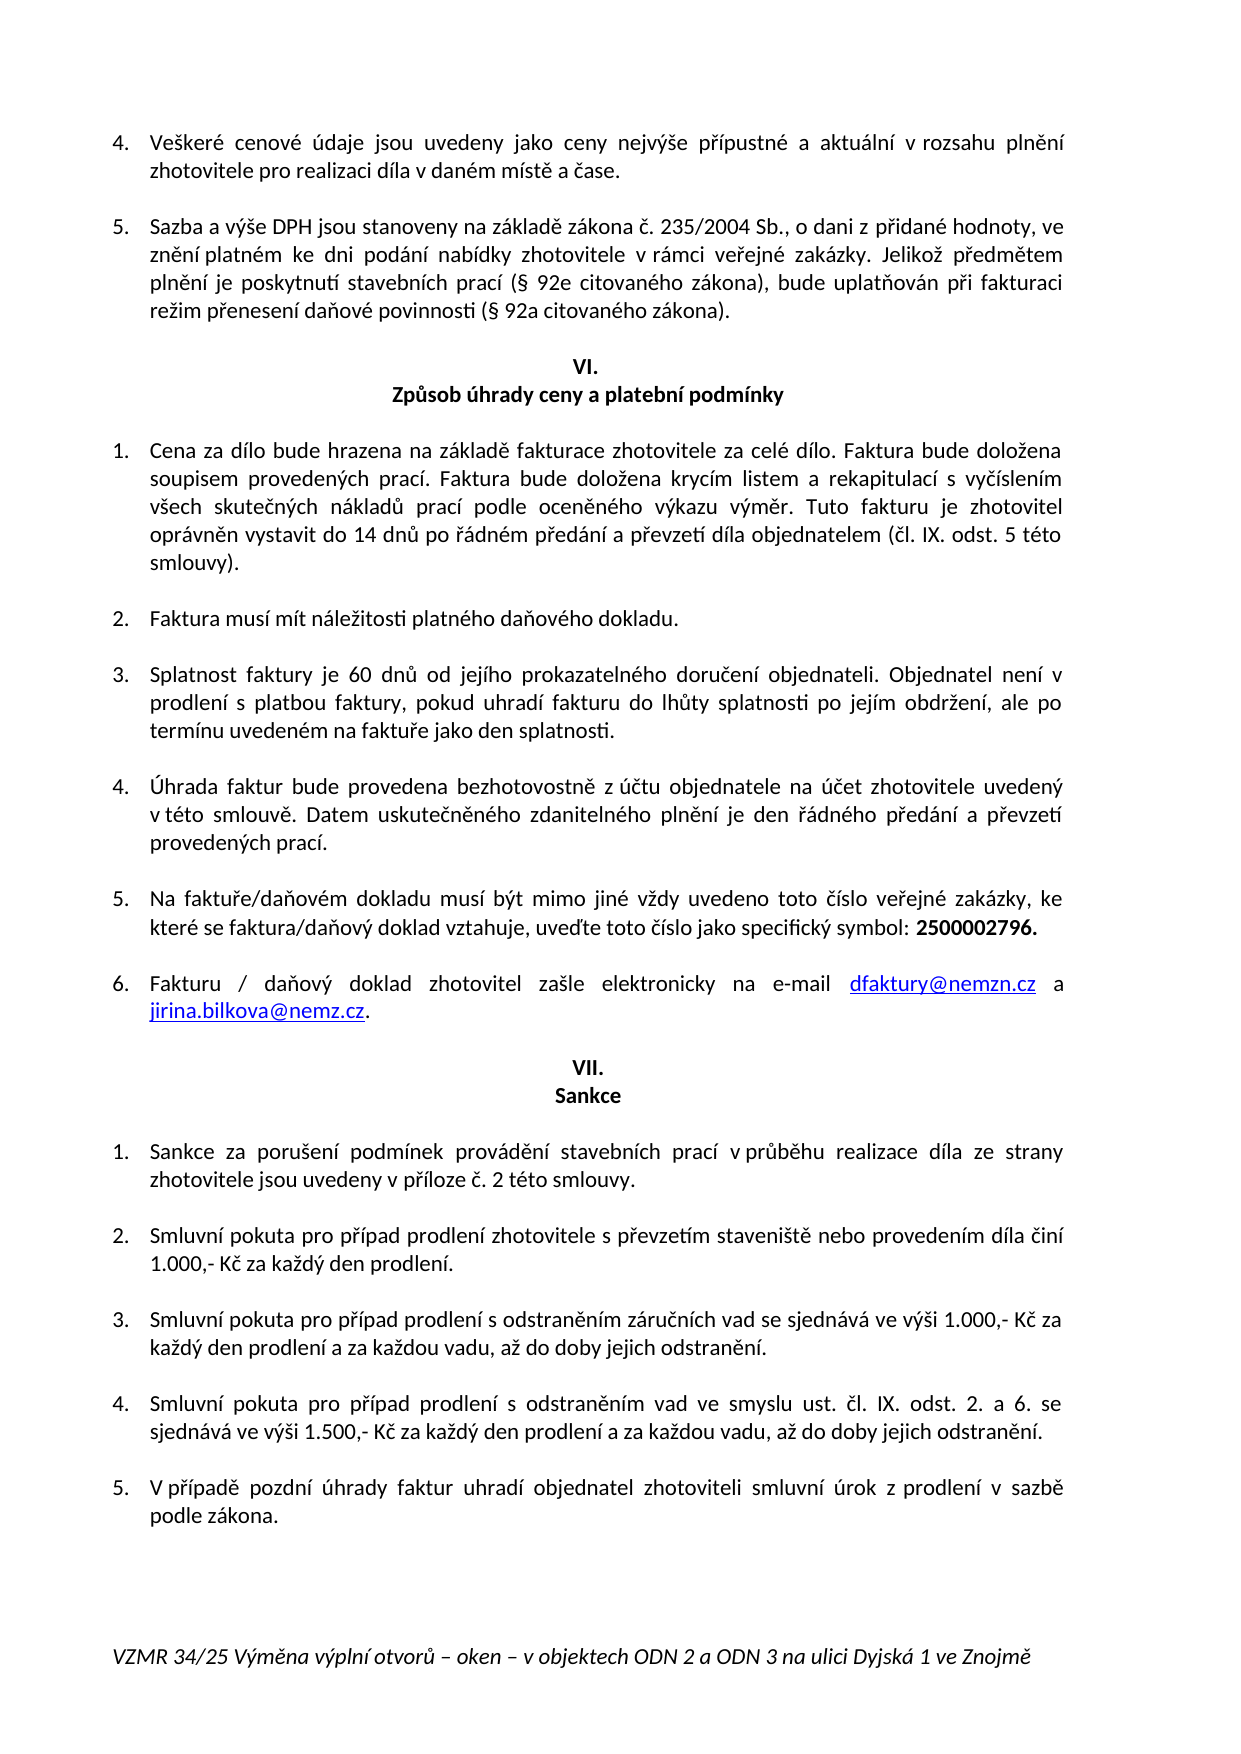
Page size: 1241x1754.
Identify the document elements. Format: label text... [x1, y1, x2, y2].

list Splatnost faktury je 60 dnů od jejího prokazatelného doručení objednateli. Objednatel není v prodlení s platbou faktury, pokud uhradí fakturu do lhůty splatnosti po jejím obdržení, ale po termínu uvedeném na faktuře jako den splatnosti. [112, 660, 1064, 744]
list Na faktuře/daňovém dokladu musí být mimo jiné vždy uvedeno toto číslo veřejné zakázky, ke které se faktura/daňový doklad vztahuje, uveďte toto číslo jako specifický symbol: 2500002796. [112, 884, 1064, 941]
text VII. Sankce [112, 1053, 1064, 1109]
list Smluvní pokuta pro případ prodlení s odstraněním záručních vad se sjednává ve výši 1.000,- Kč za každý den prodlení a za každou vadu, až do doby jejich odstranění. [112, 1305, 1064, 1361]
list Veškeré cenové údaje jsou uvedeny jako ceny nejvýše přípustné a aktuální v rozsahu plnění zhotovitele pro realizaci díla v daném místě a čase. [112, 128, 1064, 184]
text VI. Způsob úhrady ceny a platební podmínky [112, 352, 1064, 408]
list Fakturu / daňový doklad zhotovitel zašle elektronicky na e-mail dfaktury@nemzn.cz a jirina.bilkova@nemz.cz. [112, 969, 1064, 1025]
list Sankce za porušení podmínek provádění stavebních prací v průběhu realizace díla ze strany zhotovitele jsou uvedeny v příloze č. 2 této smlouvy. [112, 1137, 1064, 1193]
list Smluvní pokuta pro případ prodlení zhotovitele s převzetím staveniště nebo provedením díla činí 1.000,- Kč za každý den prodlení. [112, 1221, 1064, 1277]
list Úhrada faktur bude provedena bezhotovostně z účtu objednatele na účet zhotovitele uvedený v této smlouvě. Datem uskutečněného zdanitelného plnění je den řádného předání a převzetí provedených prací. [112, 772, 1064, 857]
list Smluvní pokuta pro případ prodlení s odstraněním vad ve smyslu ust. čl. IX. odst. 2. a 6. se sjednává ve výši 1.500,- Kč za každý den prodlení a za každou vadu, až do doby jejich odstranění. [112, 1389, 1064, 1445]
list V případě pozdní úhrady faktur uhradí objednatel zhotoviteli smluvní úrok z prodlení v sazbě podle zákona. [112, 1473, 1064, 1529]
list Faktura musí mít náležitosti platného daňového dokladu. [112, 604, 1064, 632]
list Sazba a výše DPH jsou stanoveny na základě zákona č. 235/2004 Sb., o dani z přidané hodnoty, ve znění platném ke dni podání nabídky zhotovitele v rámci veřejné zakázky. Jelikož předmětem plnění je poskytnutí stavebních prací (§ 92e citovaného zákona), bude uplatňován při fakturaci režim přenesení daňové povinnosti (§ 92a citovaného zákona). [112, 212, 1064, 324]
list Cena za dílo bude hrazena na základě fakturace zhotovitele za celé dílo. Faktura bude doložena soupisem provedených prací. Faktura bude doložena krycím listem a rekapitulací s vyčíslením všech skutečných nákladů prací podle oceněného výkazu výměr. Tuto fakturu je zhotovitel oprávněn vystavit do 14 dnů po řádném předání a převzetí díla objednatelem (čl. IX. odst. 5 této smlouvy). [112, 436, 1064, 576]
